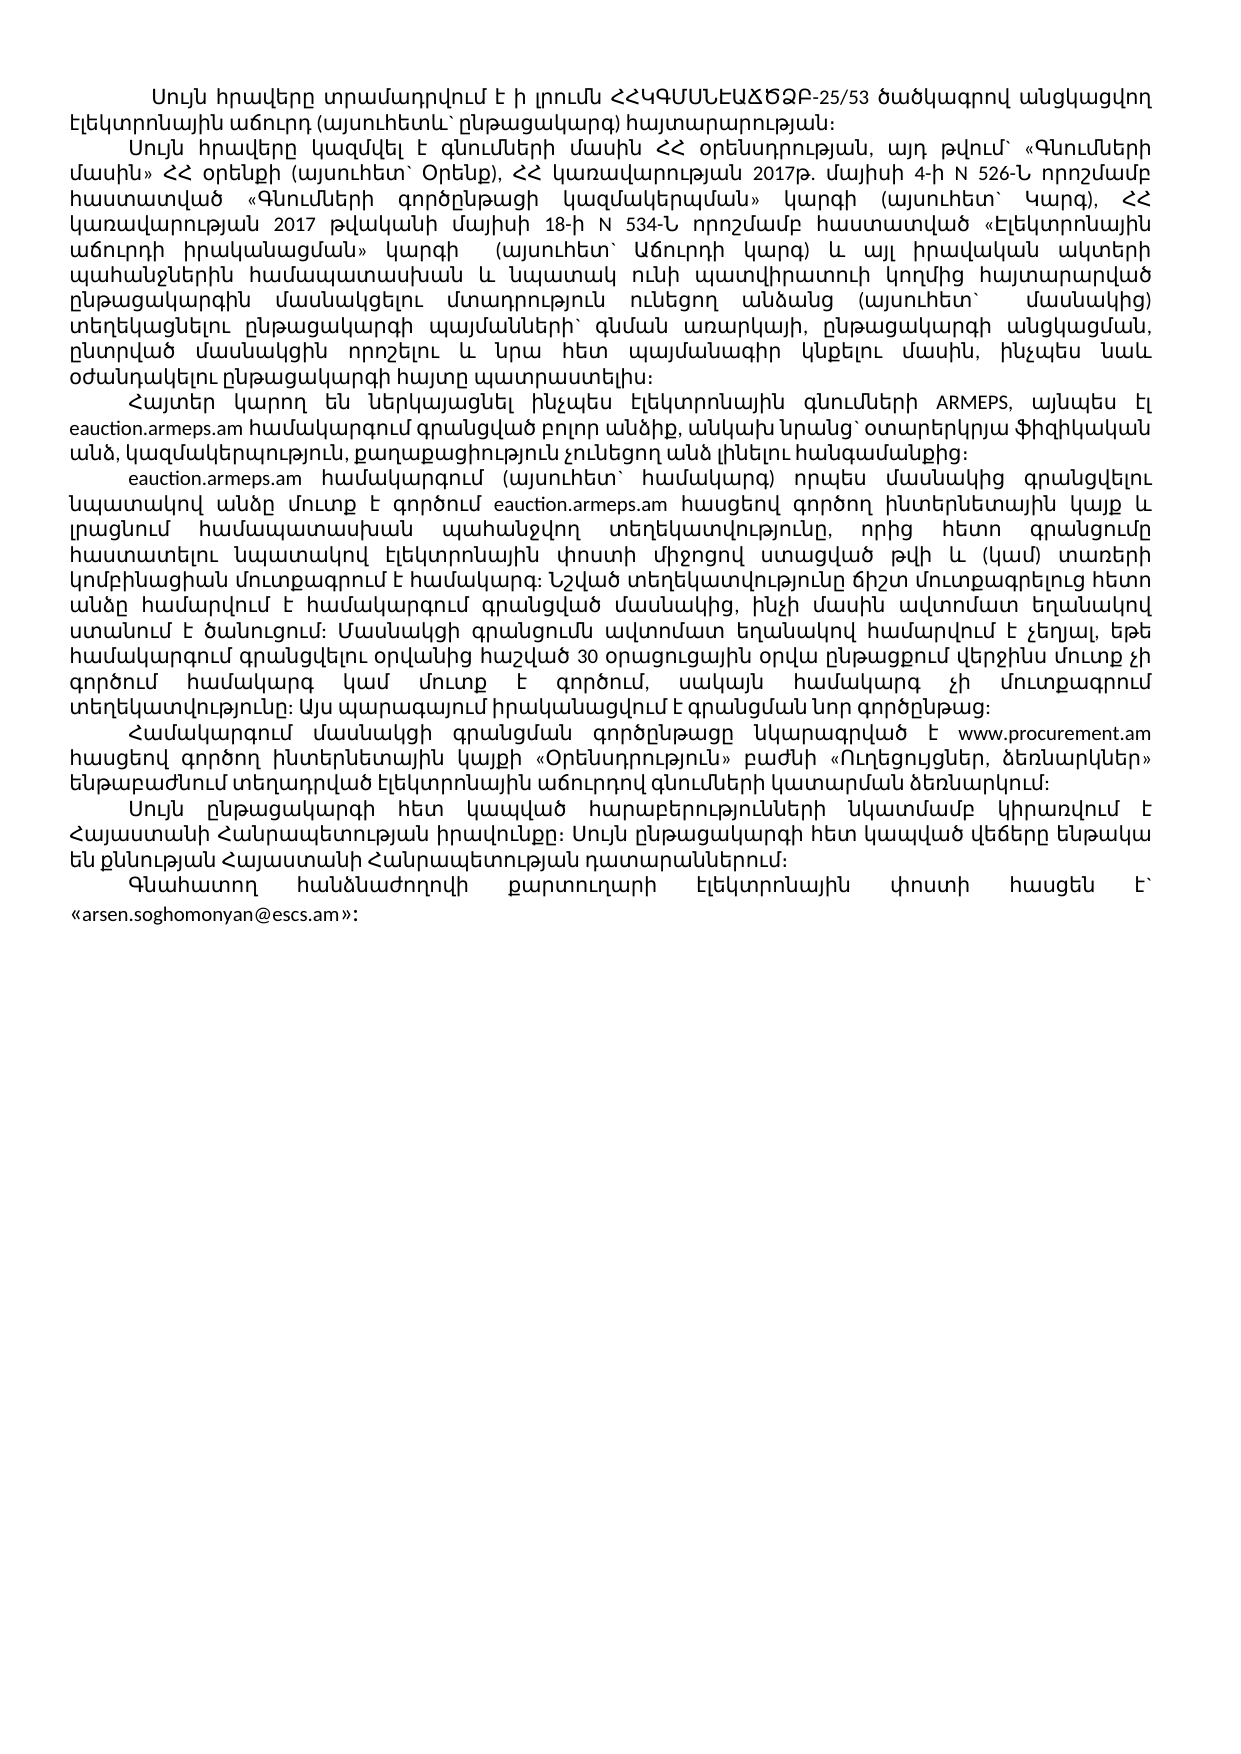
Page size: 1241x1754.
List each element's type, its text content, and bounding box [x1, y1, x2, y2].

text Համակարգում մասնակցի գրանցման գործընթացը նկարագրված է www.procurement.am հասցեով գործող ինտերնետային կայքի «Օրենսդրություն» բաժնի «Ուղեցույցներ, ձեռնարկներ» ենթաբաժնում տեղադրված էլեկտրոնային աճուրդով գնումների կատարման ձեռնարկում: [69, 720, 1152, 796]
text Սույն հրավերը տրամադրվում է ի լրումն ՀՀԿԳՄՍՆԷԱՃԾՁԲ-25/53 ծածկագրով անցկացվող էլեկտրոնային աճուրդ (այսուհետև` ընթացակարգ) հայտարարության։ [69, 84, 1152, 135]
text eauction.armeps.am համակարգում (այսուհետ` համակարգ) որպես մասնակից գրանցվելու նպատակով անձը մուտք է գործում eauction.armeps.am հասցեով գործող ինտերնետային կայք և լրացնում համապատասխան պահանջվող տեղեկատվությունը, որից հետո գրանցումը հաստատելու նպատակով էլեկտրոնային փոստի միջոցով ստացված թվի և (կամ) տառերի կոմբինացիան մուտքագրում է համակարգ: Նշված տեղեկատվությունը ճիշտ մուտքագրելուց հետո անձը համարվում է համակարգում գրանցված մասնակից, ինչի մասին ավտոմատ եղանակով ստանում է ծանուցում: Մասնակցի գրանցումն ավտոմատ եղանակով համարվում է չեղյալ, եթե համակարգում գրանցվելու օրվանից հաշված 30 օրացուցային օրվա ընթացքում վերջինս մուտք չի գործում համակարգ կամ մուտք է գործում, սակայն համակարգ չի մուտքագրում տեղեկատվությունը: Այս պարագայում իրականացվում է գրանցման նոր գործընթաց: [69, 466, 1152, 720]
text Սույն հրավերը կազմվել է գնումների մասին ՀՀ օրենսդրության, այդ թվում` «Գնումների մասին» ՀՀ օրենքի (այսուհետ` Օրենք), ՀՀ կառավարության 2017թ. մայիսի 4-ի N 526-Ն որոշմամբ հաստատված «Գնումների գործընթացի կազմակերպման» կարգի (այսուհետ` Կարգ), ՀՀ կառավարության 2017 թվականի մայիսի 18-ի N 534-Ն որոշմամբ հաստատված «Էլեկտրոնային աճուրդի իրականացման» կարգի (այսուհետ` Աճուրդի կարգ) և այլ իրավական ակտերի պահանջներին համապատասխան և նպատակ ունի պատվիրատուի կողմից հայտարարված ընթացակարգին մասնակցելու մտադրություն ունեցող անձանց (այսուհետ` մասնակից) տեղեկացնելու ընթացակարգի պայմանների` գնման առարկայի, ընթացակարգի անցկացման, ընտրված մասնակցին որոշելու և նրա հետ պայմանագիր կնքելու մասին, ինչպես նաև օժանդակելու ընթացակարգի հայտը պատրաստելիս։ [69, 135, 1152, 389]
text Հայտեր կարող են ներկայացնել ինչպես էլեկտրոնային գնումների ARMEPS, այնպես էլ eauction.armeps.am համակարգում գրանցված բոլոր անձիք, անկախ նրանց` օտարերկրյա ֆիզիկական անձ, կազմակերպություն, քաղաքացիություն չունեցող անձ լինելու հանգամանքից։ [69, 389, 1152, 466]
text Սույն ընթացակարգի հետ կապված հարաբերությունների նկատմամբ կիրառվում է Հայաստանի Հանրապետության իրավունքը։ Սույն ընթացակարգի հետ կապված վեճերը ենթակա են քննության Հայաստանի Հանրապետության դատարաններում։ [69, 796, 1152, 872]
text Գնահատող հանձնաժողովի քարտուղարի էլեկտրոնային փոստի հասցեն է` «arsen.soghomonyan@escs.am»: [69, 872, 1152, 928]
